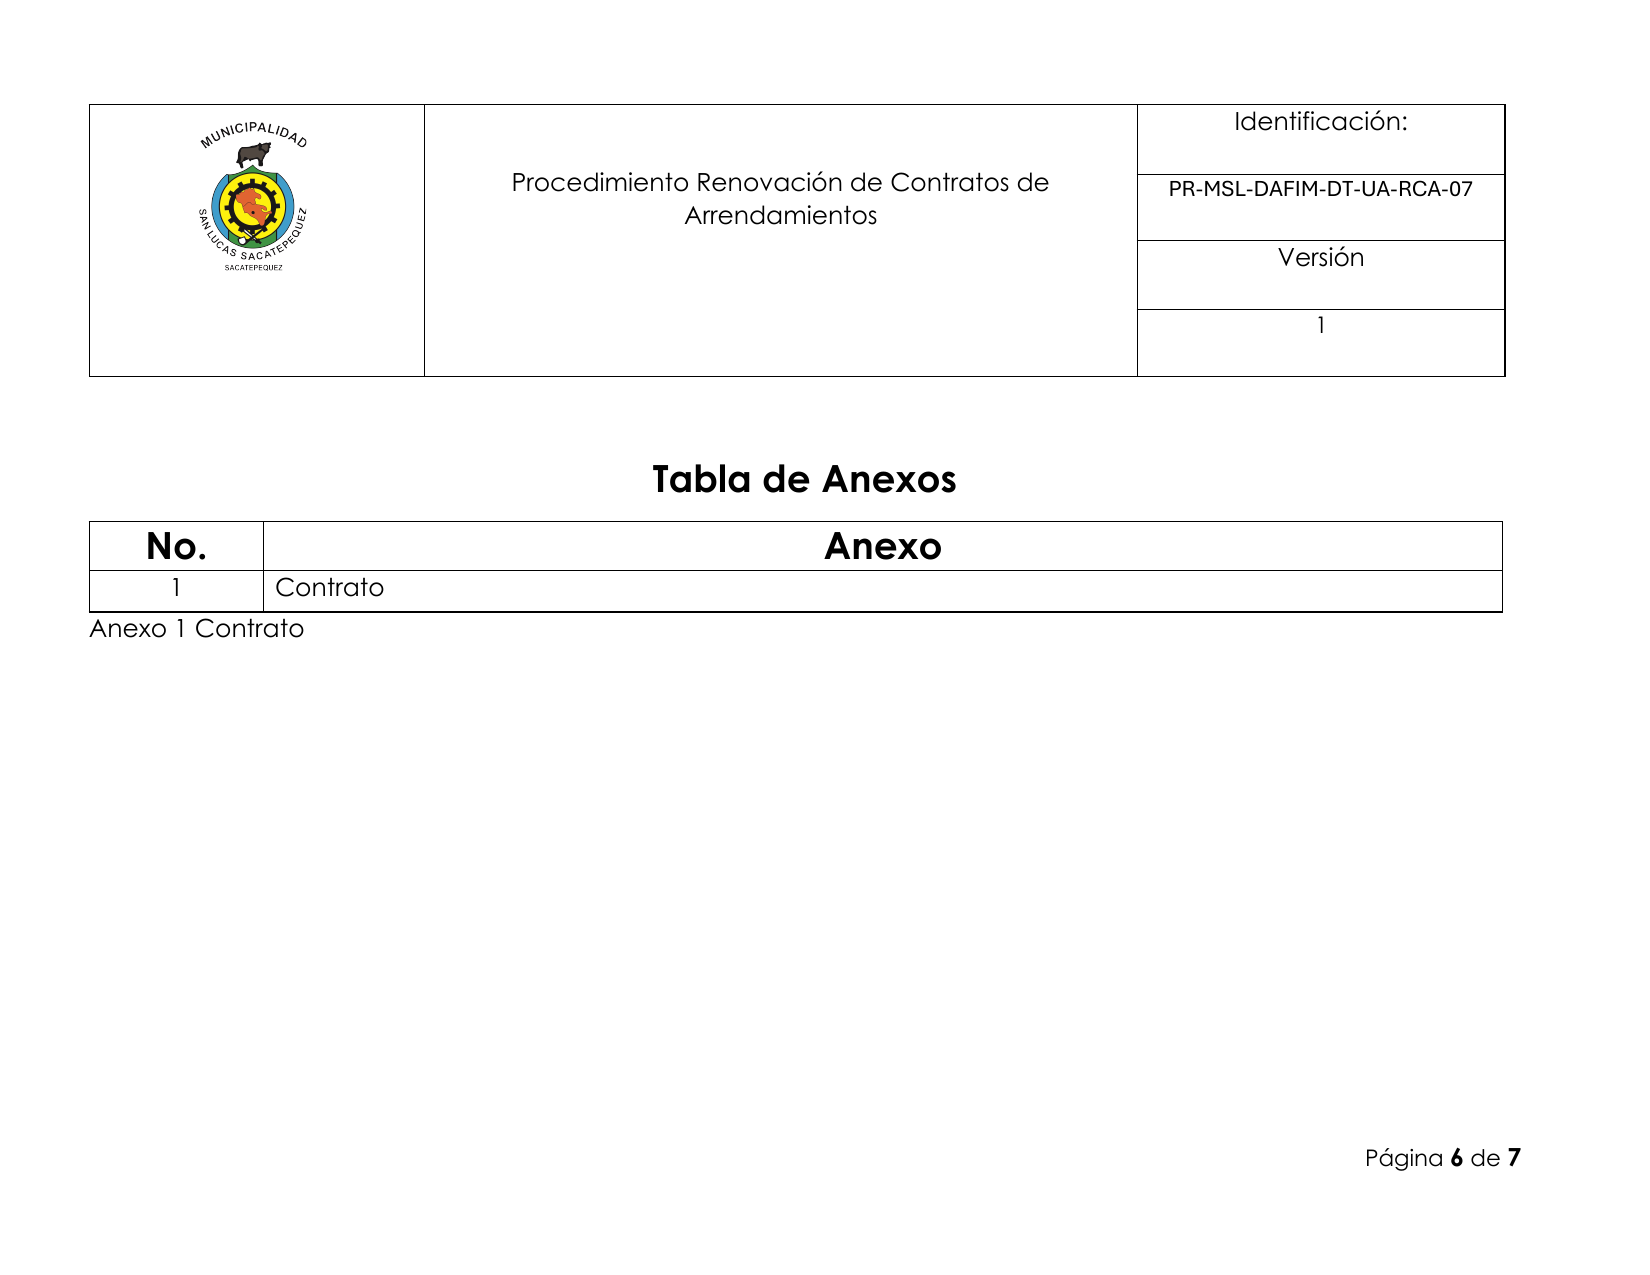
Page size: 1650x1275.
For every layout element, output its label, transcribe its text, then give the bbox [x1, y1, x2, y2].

table_cell 1 [90, 571, 263, 611]
text Anexo 1 Contrato [89, 612, 1521, 643]
picture [199, 122, 307, 271]
table_header No. [90, 522, 263, 570]
text Tabla de Anexos [89, 454, 1521, 501]
table_header Anexo [264, 522, 1502, 570]
table_cell Contrato [264, 571, 1502, 611]
